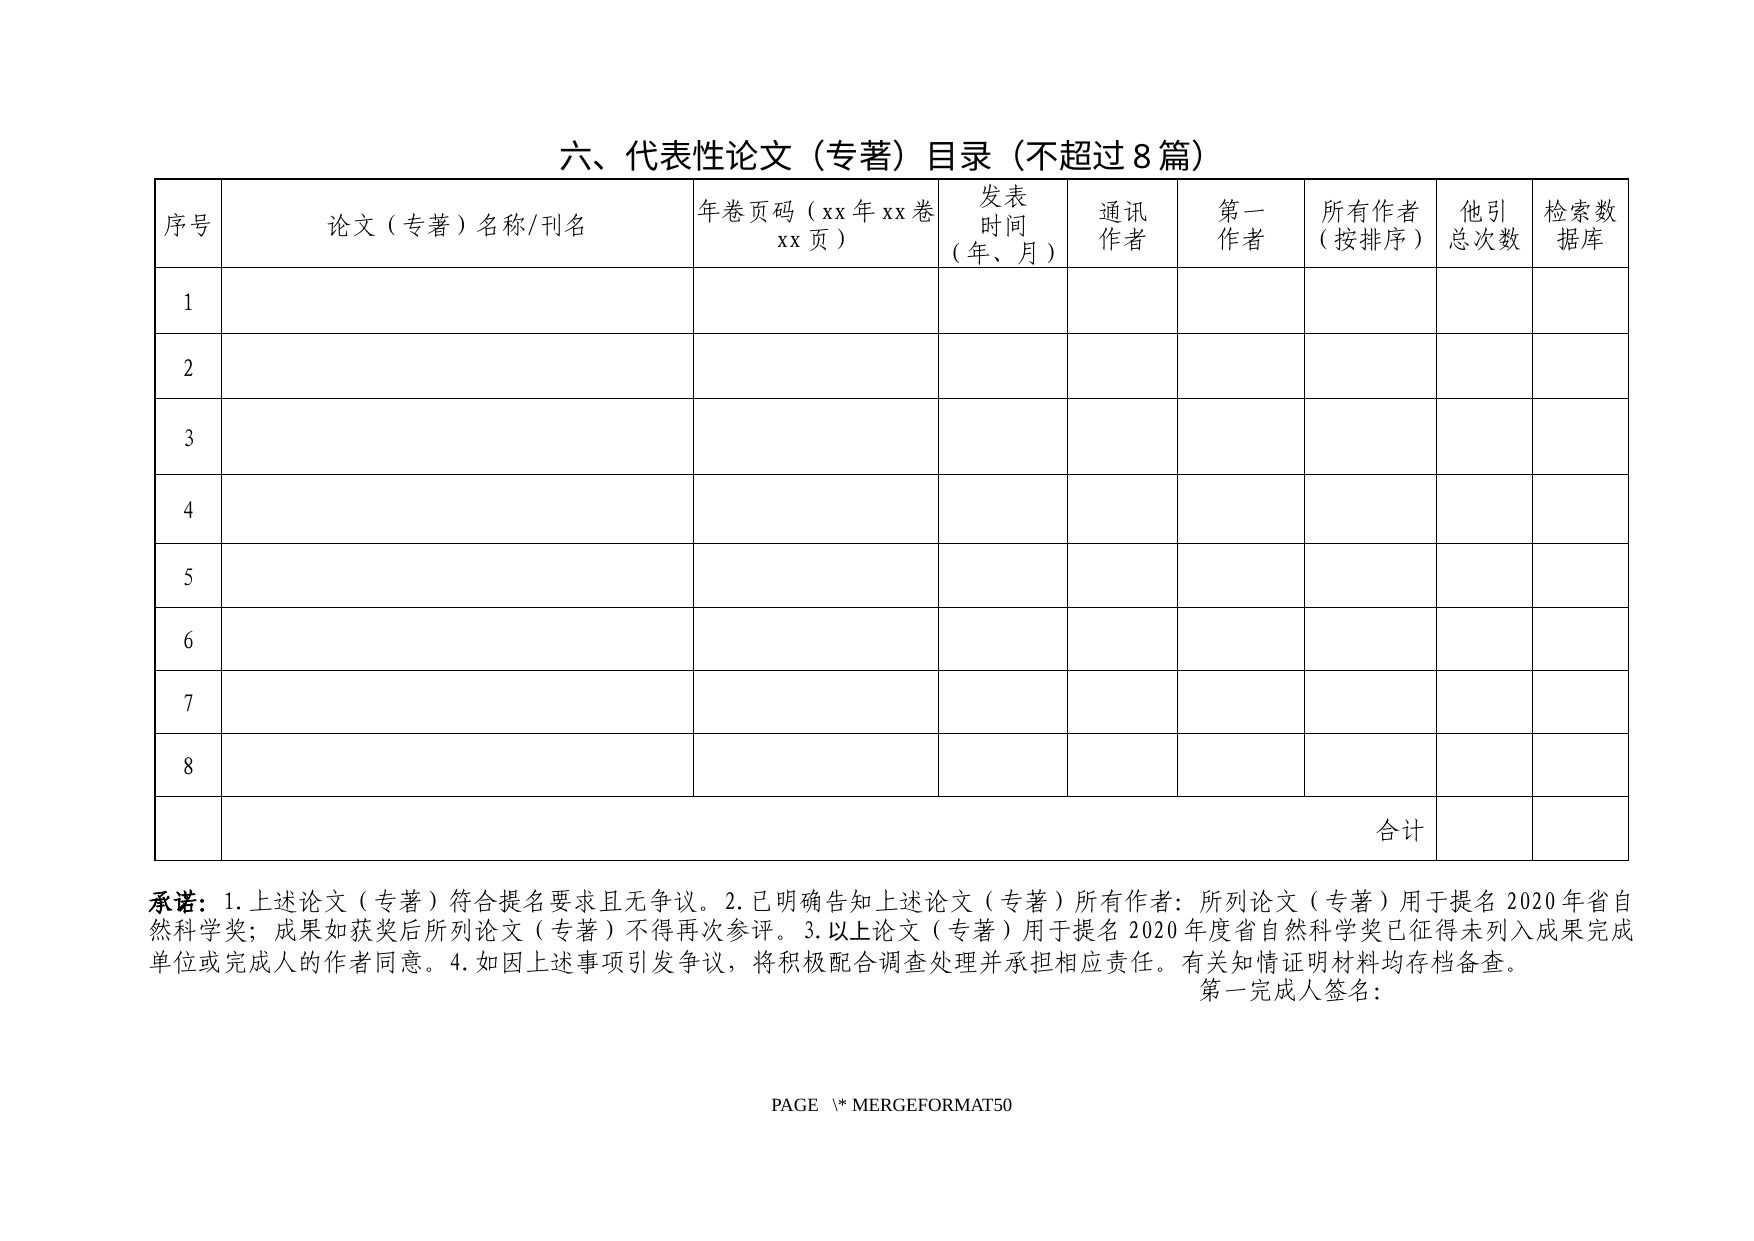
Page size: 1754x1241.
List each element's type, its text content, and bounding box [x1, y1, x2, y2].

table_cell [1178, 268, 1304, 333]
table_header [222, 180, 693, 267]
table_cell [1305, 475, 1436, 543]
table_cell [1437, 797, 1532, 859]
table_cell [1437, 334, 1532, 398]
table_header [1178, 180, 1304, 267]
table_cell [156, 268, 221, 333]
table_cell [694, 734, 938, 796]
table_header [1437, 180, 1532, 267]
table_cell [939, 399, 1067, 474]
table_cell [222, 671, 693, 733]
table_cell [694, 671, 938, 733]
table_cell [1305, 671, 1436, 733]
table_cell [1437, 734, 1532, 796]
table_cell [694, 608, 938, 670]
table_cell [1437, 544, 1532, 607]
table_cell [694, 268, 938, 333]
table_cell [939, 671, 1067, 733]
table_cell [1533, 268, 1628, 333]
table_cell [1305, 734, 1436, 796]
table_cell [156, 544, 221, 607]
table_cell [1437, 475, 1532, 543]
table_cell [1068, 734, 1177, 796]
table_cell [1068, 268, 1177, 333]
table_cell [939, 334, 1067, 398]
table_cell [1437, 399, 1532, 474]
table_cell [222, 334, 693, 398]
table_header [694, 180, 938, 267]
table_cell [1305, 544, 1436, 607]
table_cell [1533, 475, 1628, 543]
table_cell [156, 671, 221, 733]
text 第一完成人签名： [148, 974, 1636, 1003]
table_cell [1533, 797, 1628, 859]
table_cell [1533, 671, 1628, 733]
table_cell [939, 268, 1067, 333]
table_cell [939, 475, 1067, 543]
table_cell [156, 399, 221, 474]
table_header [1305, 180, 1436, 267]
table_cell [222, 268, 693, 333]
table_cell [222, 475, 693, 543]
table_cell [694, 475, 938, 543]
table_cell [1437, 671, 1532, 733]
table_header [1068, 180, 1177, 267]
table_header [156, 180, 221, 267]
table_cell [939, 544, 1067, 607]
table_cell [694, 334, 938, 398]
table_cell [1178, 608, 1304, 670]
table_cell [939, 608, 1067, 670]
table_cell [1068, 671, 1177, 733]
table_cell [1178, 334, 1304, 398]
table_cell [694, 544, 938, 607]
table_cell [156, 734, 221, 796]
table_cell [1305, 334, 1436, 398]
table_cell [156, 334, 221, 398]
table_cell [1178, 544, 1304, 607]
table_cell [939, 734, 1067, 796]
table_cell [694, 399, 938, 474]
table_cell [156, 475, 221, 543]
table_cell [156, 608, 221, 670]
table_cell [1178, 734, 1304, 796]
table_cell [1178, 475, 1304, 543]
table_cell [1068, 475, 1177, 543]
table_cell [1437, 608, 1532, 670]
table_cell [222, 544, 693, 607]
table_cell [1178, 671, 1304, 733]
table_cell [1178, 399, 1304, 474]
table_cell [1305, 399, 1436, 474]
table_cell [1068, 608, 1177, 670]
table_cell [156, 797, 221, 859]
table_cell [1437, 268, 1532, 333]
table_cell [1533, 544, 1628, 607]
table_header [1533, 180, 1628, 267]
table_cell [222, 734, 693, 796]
text 六、代表性论文（专著）目录（不超过8篇） [148, 130, 1636, 178]
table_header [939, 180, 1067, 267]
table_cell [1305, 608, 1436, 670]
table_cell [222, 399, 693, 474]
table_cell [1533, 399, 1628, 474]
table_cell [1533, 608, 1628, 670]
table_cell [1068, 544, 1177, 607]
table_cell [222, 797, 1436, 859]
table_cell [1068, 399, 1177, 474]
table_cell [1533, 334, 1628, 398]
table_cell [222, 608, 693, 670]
text 承诺：1.上述论文（专著）符合提名要求且无争议。2.已明确告知上述论文（专著）所有作者：所列论文（专著）用于提名2020年省自然科学奖；成果如获奖后所列论文（专著）不得再次参评。3.以上论文（专著）用于提名2020年度省自然科学奖已征得未列入成果完成单位或完成人的作者同意。4.如因上述事项引发争议，将积极配合调查处理并承担相应责任。有关知情证明材料均存档备查。 [148, 886, 1636, 974]
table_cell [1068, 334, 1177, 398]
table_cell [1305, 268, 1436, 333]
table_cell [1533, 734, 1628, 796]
